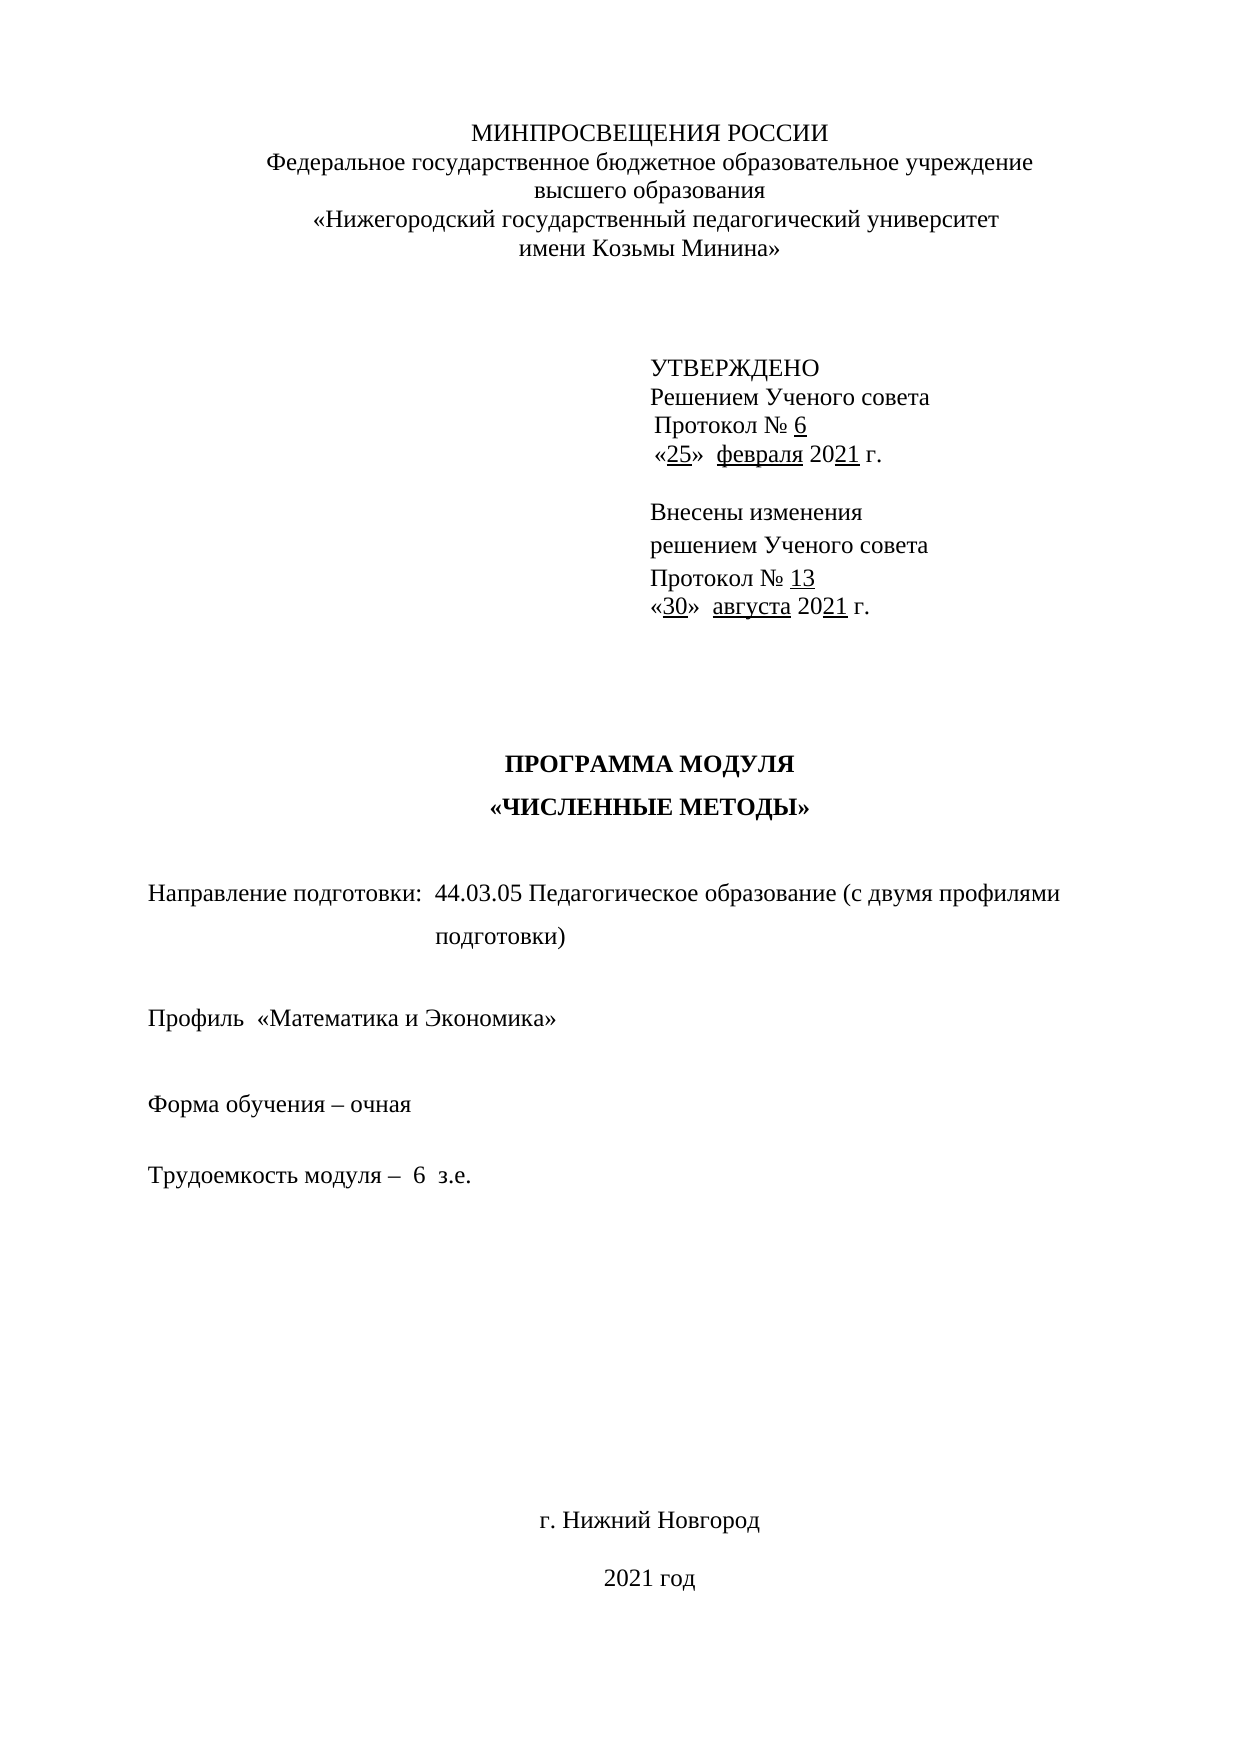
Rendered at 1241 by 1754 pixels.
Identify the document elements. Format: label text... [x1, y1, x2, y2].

text программа модуля [148, 749, 1152, 778]
text Трудоемкость модуля – 6 з.е. [148, 1161, 1152, 1189]
text «ЧИСЛЕННЫЕ МЕТОДЫ» [148, 792, 1152, 821]
text Протокол № 6 [148, 410, 1152, 439]
text «Нижегородский государственный педагогический университет [148, 204, 1152, 233]
text УТВЕРЖДЕНО [650, 353, 1152, 382]
text Форма обучения – очная [148, 1089, 1152, 1117]
text Направление подготовки: 44.03.05 Педагогическое образование (с двумя профилями [148, 878, 1152, 907]
text МИНПРОСВЕЩЕНИЯ РОССИИ [148, 118, 1152, 147]
text подготовки) [148, 921, 1152, 950]
text «30» августа 2021 г. [502, 591, 1152, 620]
text «25» февраля 2021 г. [148, 439, 1152, 468]
text Внесены изменения [650, 497, 1152, 525]
text 2021 год [148, 1563, 1152, 1592]
text Решением Ученого совета [650, 382, 1152, 410]
text Протокол № 13 [502, 563, 1152, 591]
text имени Козьмы Минина» [148, 233, 1152, 262]
text Федеральное государственное бюджетное образовательное учреждение [148, 147, 1152, 176]
text Профиль «Математика и Экономика» [148, 1003, 1152, 1032]
text высшего образования [148, 176, 1152, 204]
text решением Ученого совета [650, 530, 1152, 558]
text г. Нижний Новгород [148, 1506, 1152, 1534]
